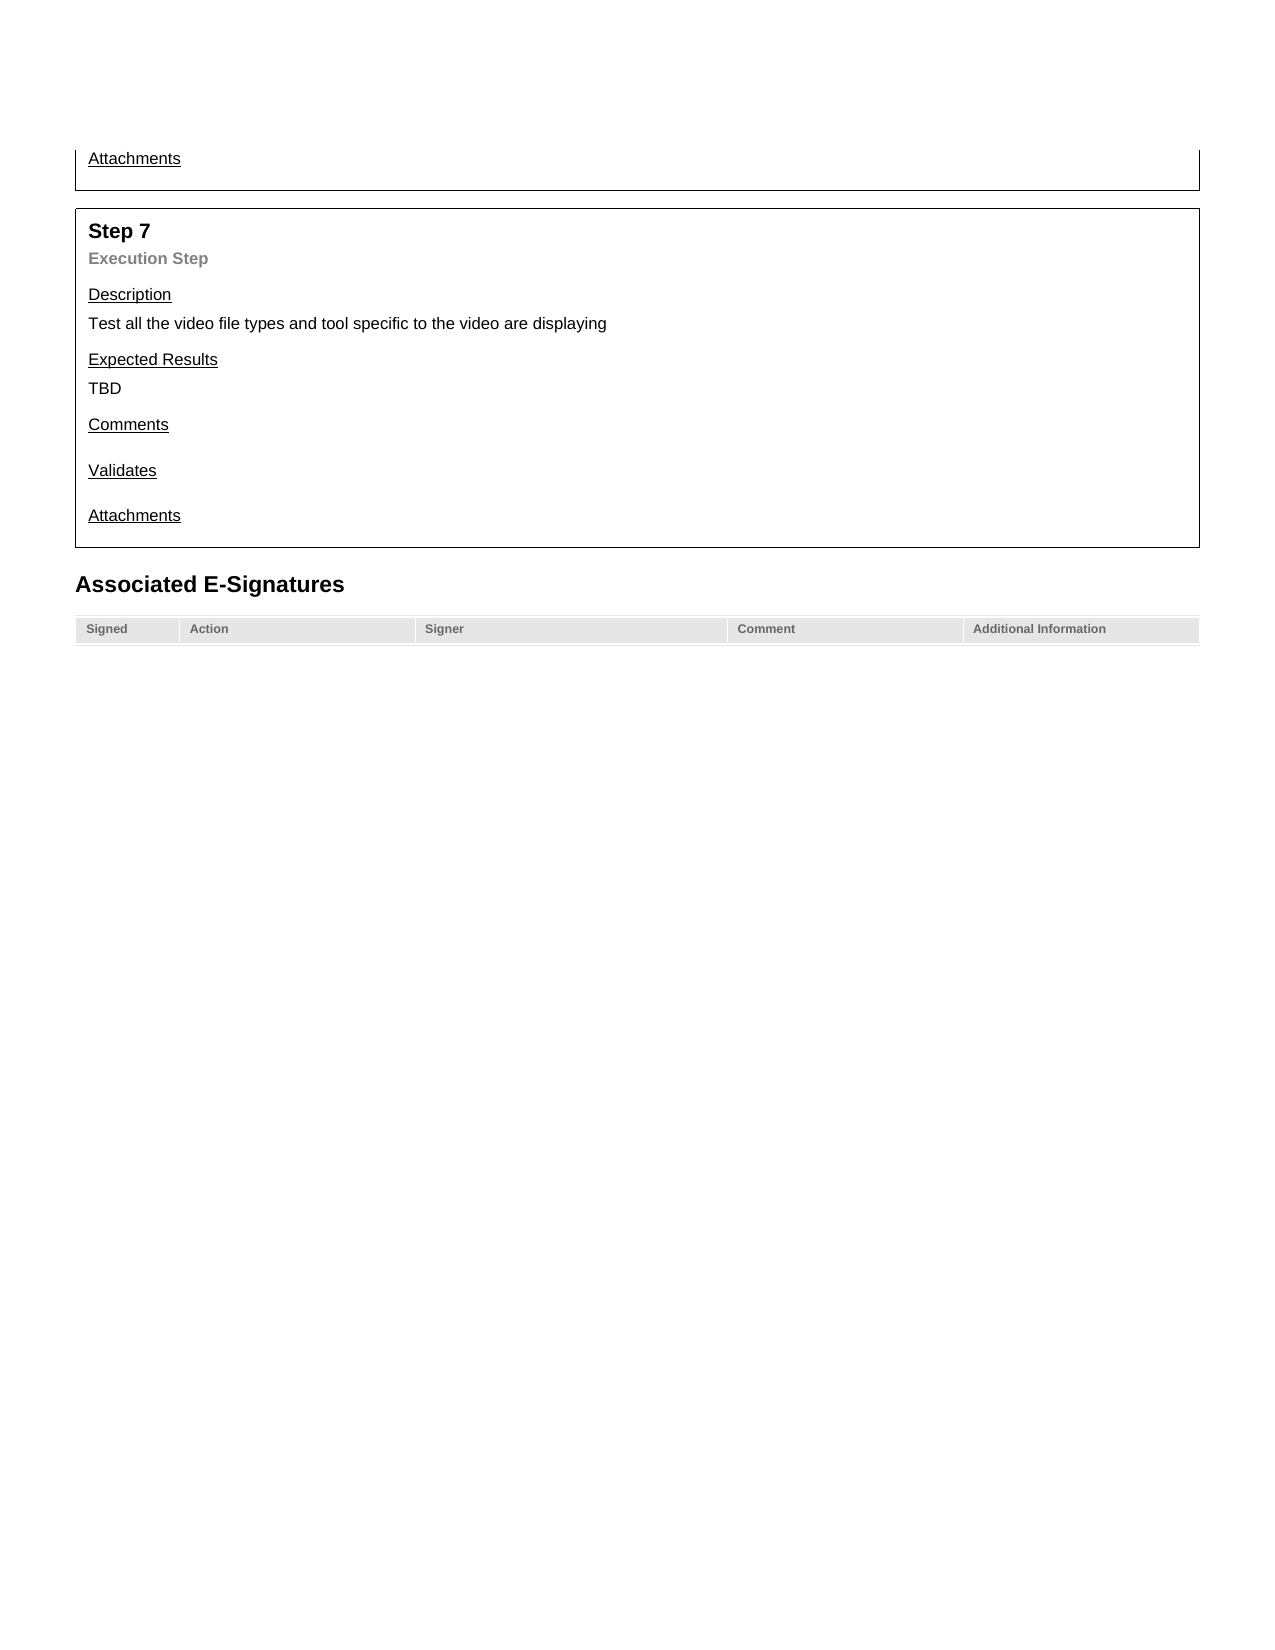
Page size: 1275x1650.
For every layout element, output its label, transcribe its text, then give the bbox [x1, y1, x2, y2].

text Test all the video file types and tool specific to the video are displaying [88, 313, 1121, 333]
text Execution Step [88, 248, 1121, 268]
text Signed Action Signer Comment Additional Information [86, 622, 1121, 636]
text Validates [88, 460, 1121, 479]
text TBD Comments [88, 378, 174, 434]
text Attachments [88, 149, 1121, 167]
text Step 7 [88, 219, 1121, 243]
text Description [88, 285, 1121, 304]
text Attachments [88, 505, 1121, 524]
text Associated E-Signatures [75, 571, 1121, 597]
text Expected Results [88, 350, 1121, 369]
